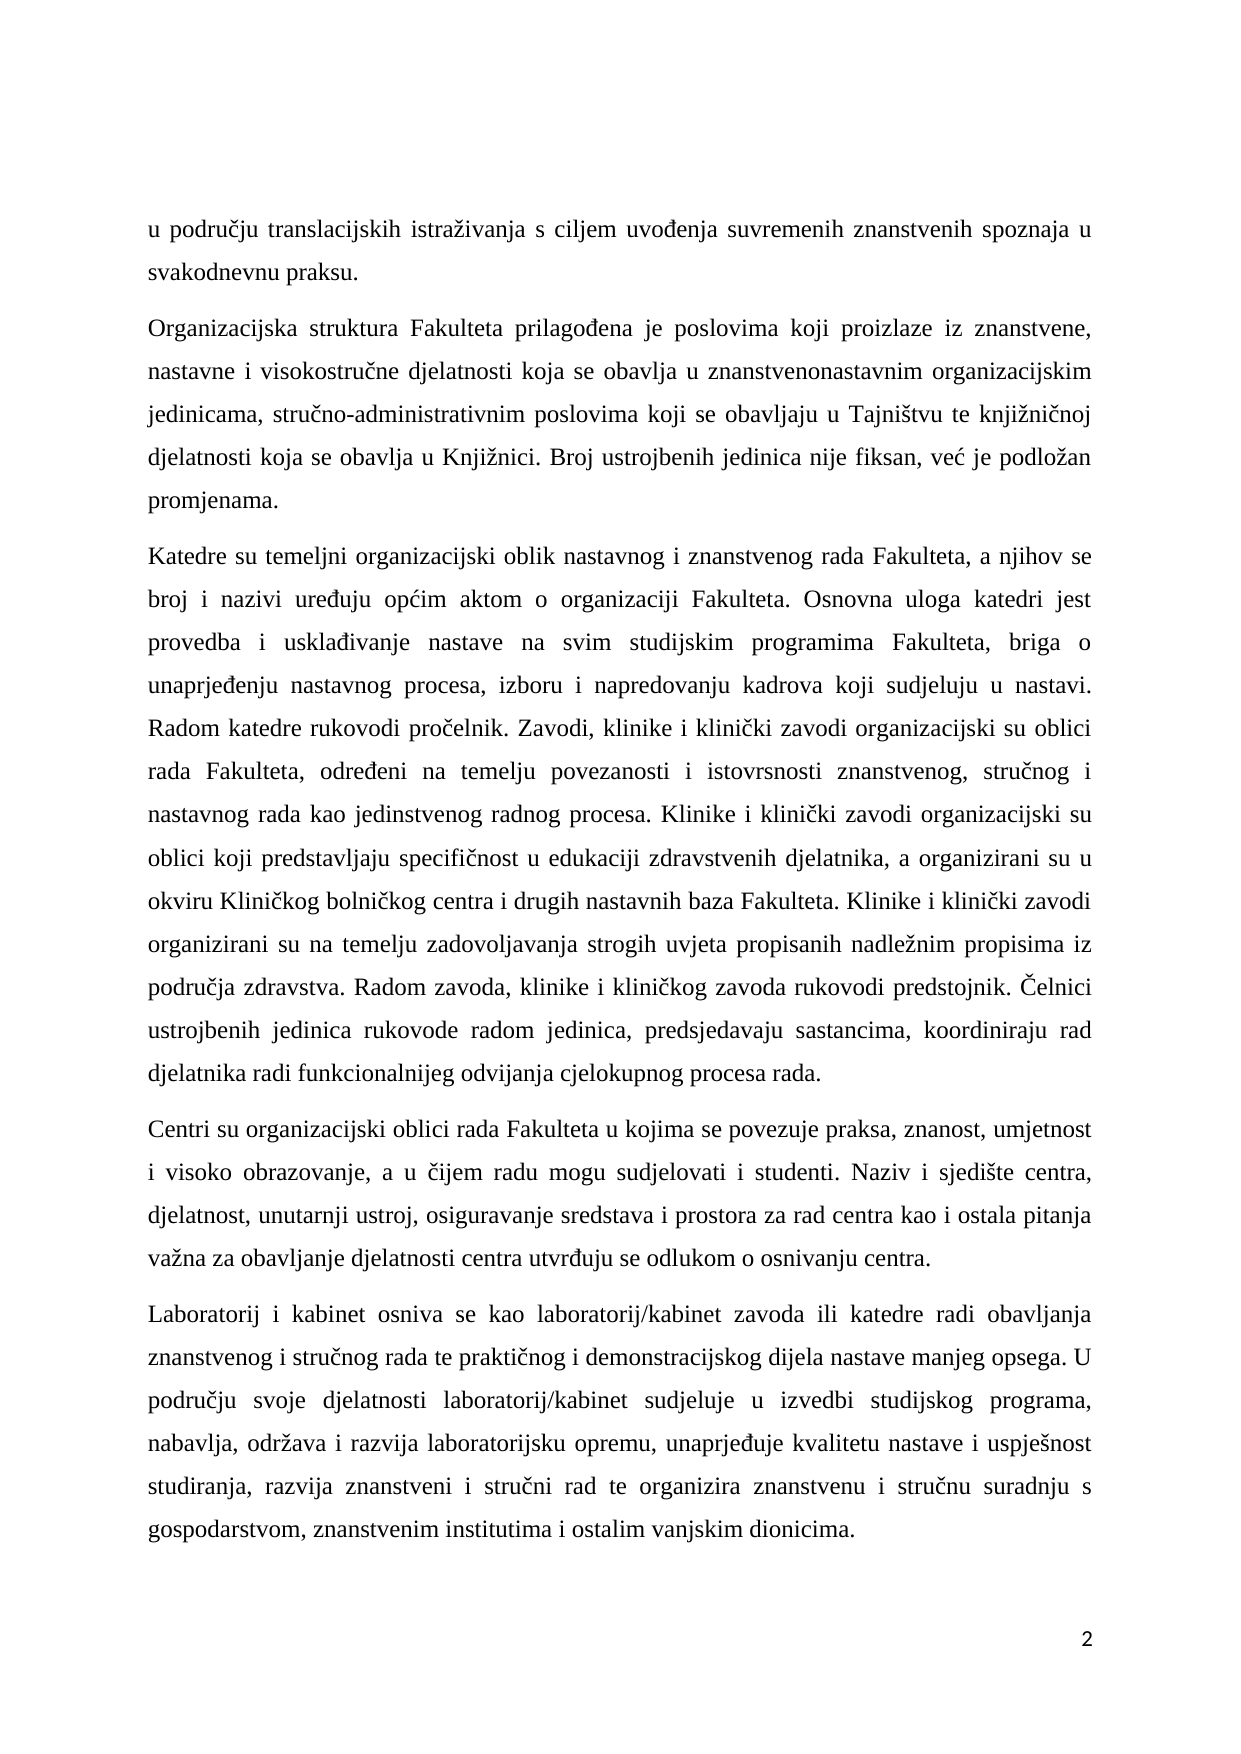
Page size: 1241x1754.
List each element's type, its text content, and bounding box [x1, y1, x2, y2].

text Laboratorij i kabinet osniva se kao laboratorij/kabinet zavoda ili katedre radi obavljanja znanstvenog i stručnog rada te praktičnog i demonstracijskog dijela nastave manjeg opsega. U području svoje djelatnosti laboratorij/kabinet sudjeluje u izvedbi studijskog programa, nabavlja, održava i razvija laboratorijsku opremu, unaprjeđuje kvalitetu nastave i uspješnost studiranja, razvija znanstveni i stručni rad te organizira znanstvenu i stručnu suradnju s gospodarstvom, znanstvenim institutima i ostalim vanjskim dionicima. [148, 1299, 1093, 1543]
text Organizacijska struktura Fakulteta prilagođena je poslovima koji proizlaze iz znanstvene, nastavne i visokostručne djelatnosti koja se obavlja u znanstvenonastavnim organizacijskim jedinicama, stručno-administrativnim poslovima koji se obavljaju u Tajništvu te knjižničnoj djelatnosti koja se obavlja u Knjižnici. Broj ustrojbenih jedinica nije fiksan, već je podložan promjenama. [148, 313, 1093, 514]
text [148, 214, 1093, 286]
text Centri su organizacijski oblici rada Fakulteta u kojima se povezuje praksa, znanost, umjetnost i visoko obrazovanje, a u čijem radu mogu sudjelovati i studenti. Naziv i sjedište centra, djelatnost, unutarnji ustroj, osiguravanje sredstava i prostora za rad centra kao i ostala pitanja važna za obavljanje djelatnosti centra utvrđuju se odlukom o osnivanju centra. [148, 1114, 1093, 1272]
text Katedre su temeljni organizacijski oblik nastavnog i znanstvenog rada Fakulteta, a njihov se broj i nazivi uređuju općim aktom o organizaciji Fakulteta. Osnovna uloga katedri jest provedba i usklađivanje nastave na svim studijskim programima Fakulteta, briga o unaprjeđenju nastavnog procesa, izboru i napredovanju kadrova koji sudjeluju u nastavi. Radom katedre rukovodi pročelnik. Zavodi, klinike i klinički zavodi organizacijski su oblici rada Fakulteta, određeni na temelju povezanosti i istovrsnosti znanstvenog, stručnog i nastavnog rada kao jedinstvenog radnog procesa. Klinike i klinički zavodi organizacijski su oblici koji predstavljaju specifičnost u edukaciji zdravstvenih djelatnika, a organizirani su u okviru Kliničkog bolničkog centra i drugih nastavnih baza Fakulteta. Klinike i klinički zavodi organizirani su na temelju zadovoljavanja strogih uvjeta propisanih nadležnim propisima iz područja zdravstva. Radom zavoda, klinike i kliničkog zavoda rukovodi predstojnik. Čelnici ustrojbenih jedinica rukovode radom jedinica, predsjedavaju sastancima, koordiniraju rad djelatnika radi funkcionalnijeg odvijanja cjelokupnog procesa rada. [148, 541, 1093, 1087]
